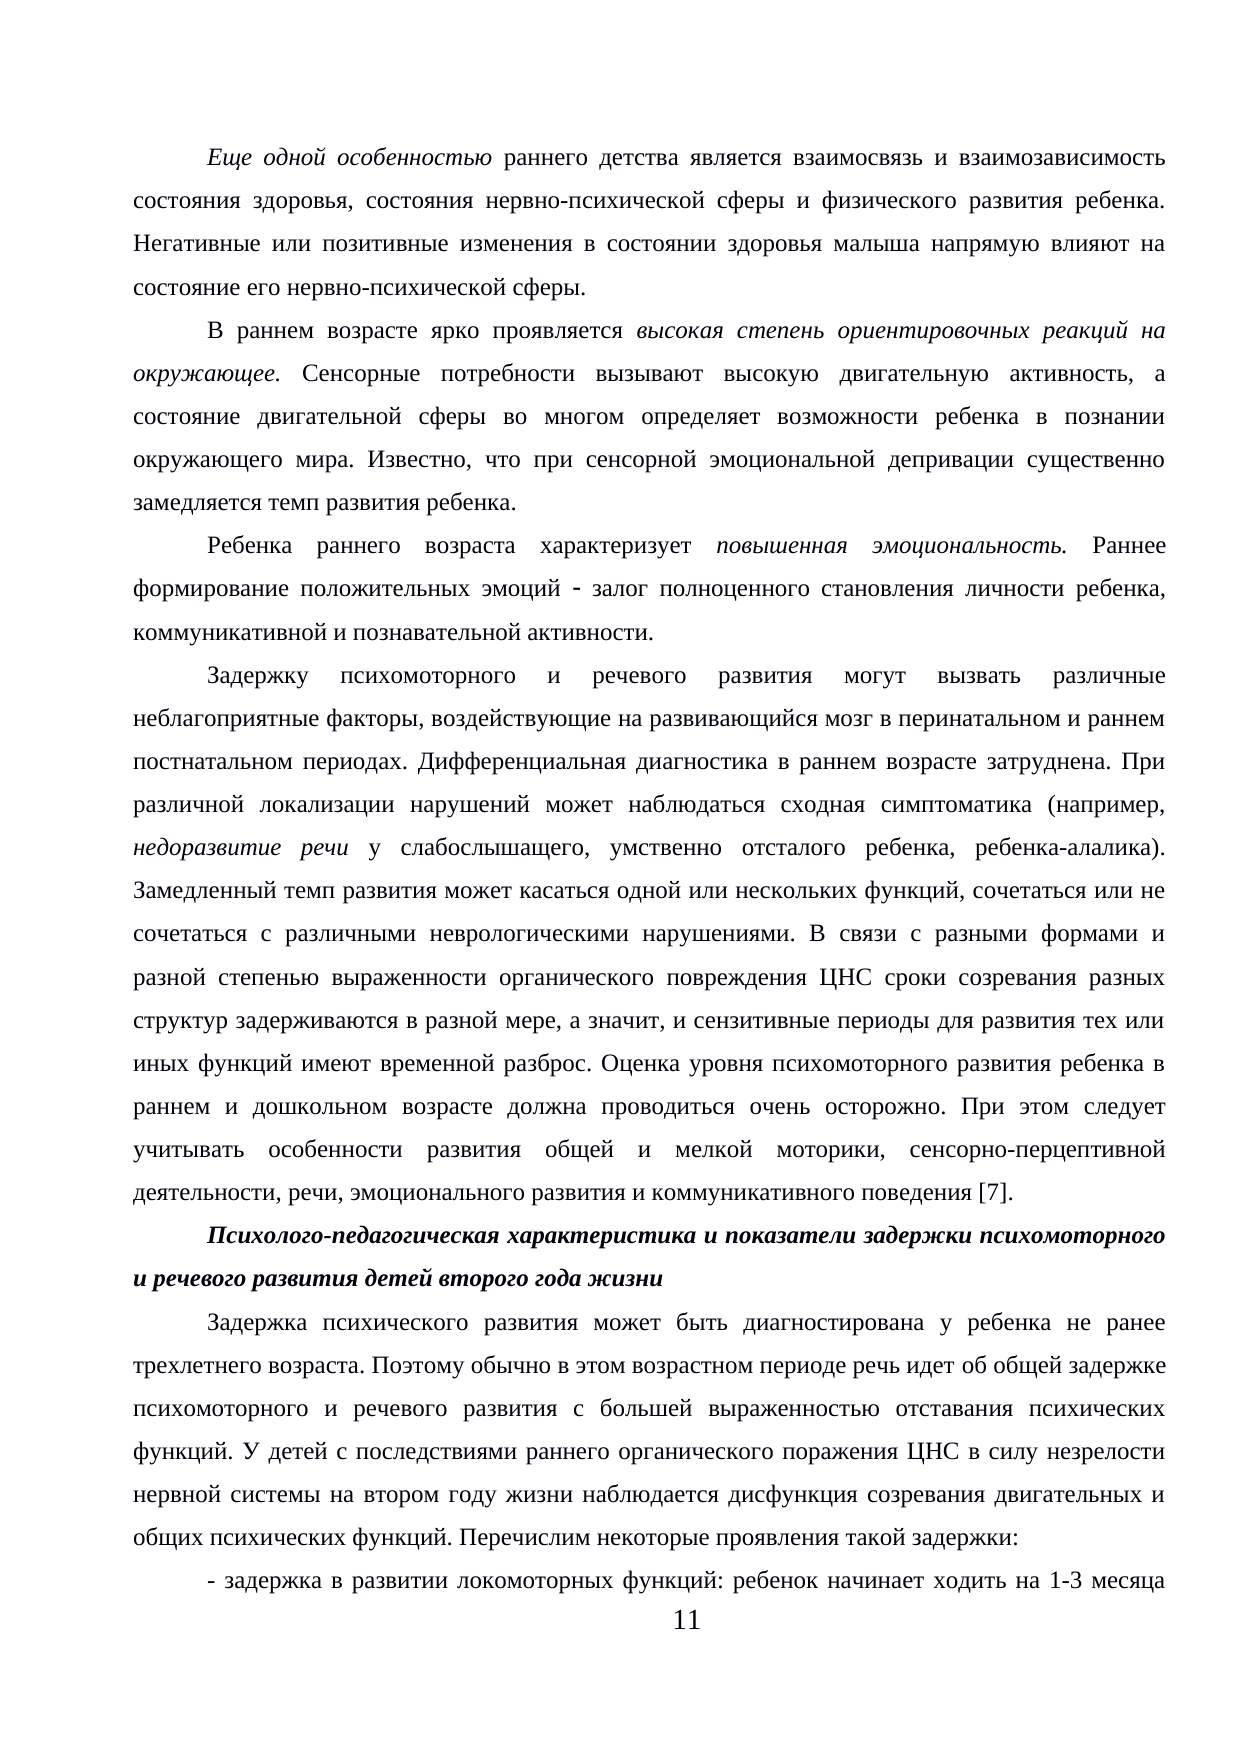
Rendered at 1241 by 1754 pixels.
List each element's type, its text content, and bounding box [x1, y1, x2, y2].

text Еще одной особенностью раннего детства является взаимосвязь и взаимозависимость состояния здоровья, состояния нервно-психической сферы и физического развития ребенка. Негативные или позитивные изменения в состоянии здоровья малыша напрямую влияют на состояние его нервно-психической сферы. [133, 142, 1166, 300]
text В раннем возрасте ярко проявляется высокая степень ориентировочных реакций на окружающее. Сенсорные потребности вызывают высокую двигательную активность, а состояние двигательной сферы во многом определяет возможности ребенка в познании окружающего мира. Известно, что при сенсорной эмоциональной депривации существенно замедляется темп развития ребенка. [133, 315, 1166, 516]
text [133, 1565, 1166, 1594]
text Психолого-педагогическая характеристика и показатели задержки психомоторного и речевого развития детей второго года жизни [133, 1220, 1166, 1292]
text Задержка психического развития может быть диагностирована у ребенка не ранее трехлетнего возраста. Поэтому обычно в этом возрастном периоде речь идет об общей задержке психомоторного и речевого развития с большей выраженностью отставания психических функций. У детей с последствиями раннего органического поражения ЦНС в силу незрелости нервной системы на втором году жизни наблюдается дисфункция созревания двигательных и общих психических функций. Перечислим некоторые проявления такой задержки: [133, 1307, 1166, 1551]
text Задержку психомоторного и речевого развития могут вызвать различные неблагоприятные факторы, воздействующие на развивающийся мозг в перинатальном и раннем постнатальном периодах. Дифференциальная диагностика в раннем возрасте затруднена. При различной локализации нарушений может наблюдаться сходная симптоматика (например, недоразвитие речи у слабослышащего, умственно отсталого ребенка, ребенка-алалика). Замедленный темп развития может касаться одной или нескольких функций, сочетаться или не сочетаться с различными неврологическими нарушениями. В связи с разными формами и разной степенью выраженности органического повреждения ЦНС сроки созревания разных структур задерживаются в разной мере, а значит, и сензитивные периоды для развития тех или иных функций имеют временной разброс. Оценка уровня психомоторного развития ребенка в раннем и дошкольном возрасте должна проводиться очень осторожно. При этом следует учитывать особенности развития общей и мелкой моторики, сенсорно-перцептивной деятельности, речи, эмоционального развития и коммуникативного поведения [7]. [133, 660, 1166, 1206]
text Ребенка раннего возраста характеризует повышенная эмоциональность. Раннее формирование положительных эмоций  залог полноценного становления личности ребенка, коммуникативной и познавательной активности. [133, 530, 1166, 645]
